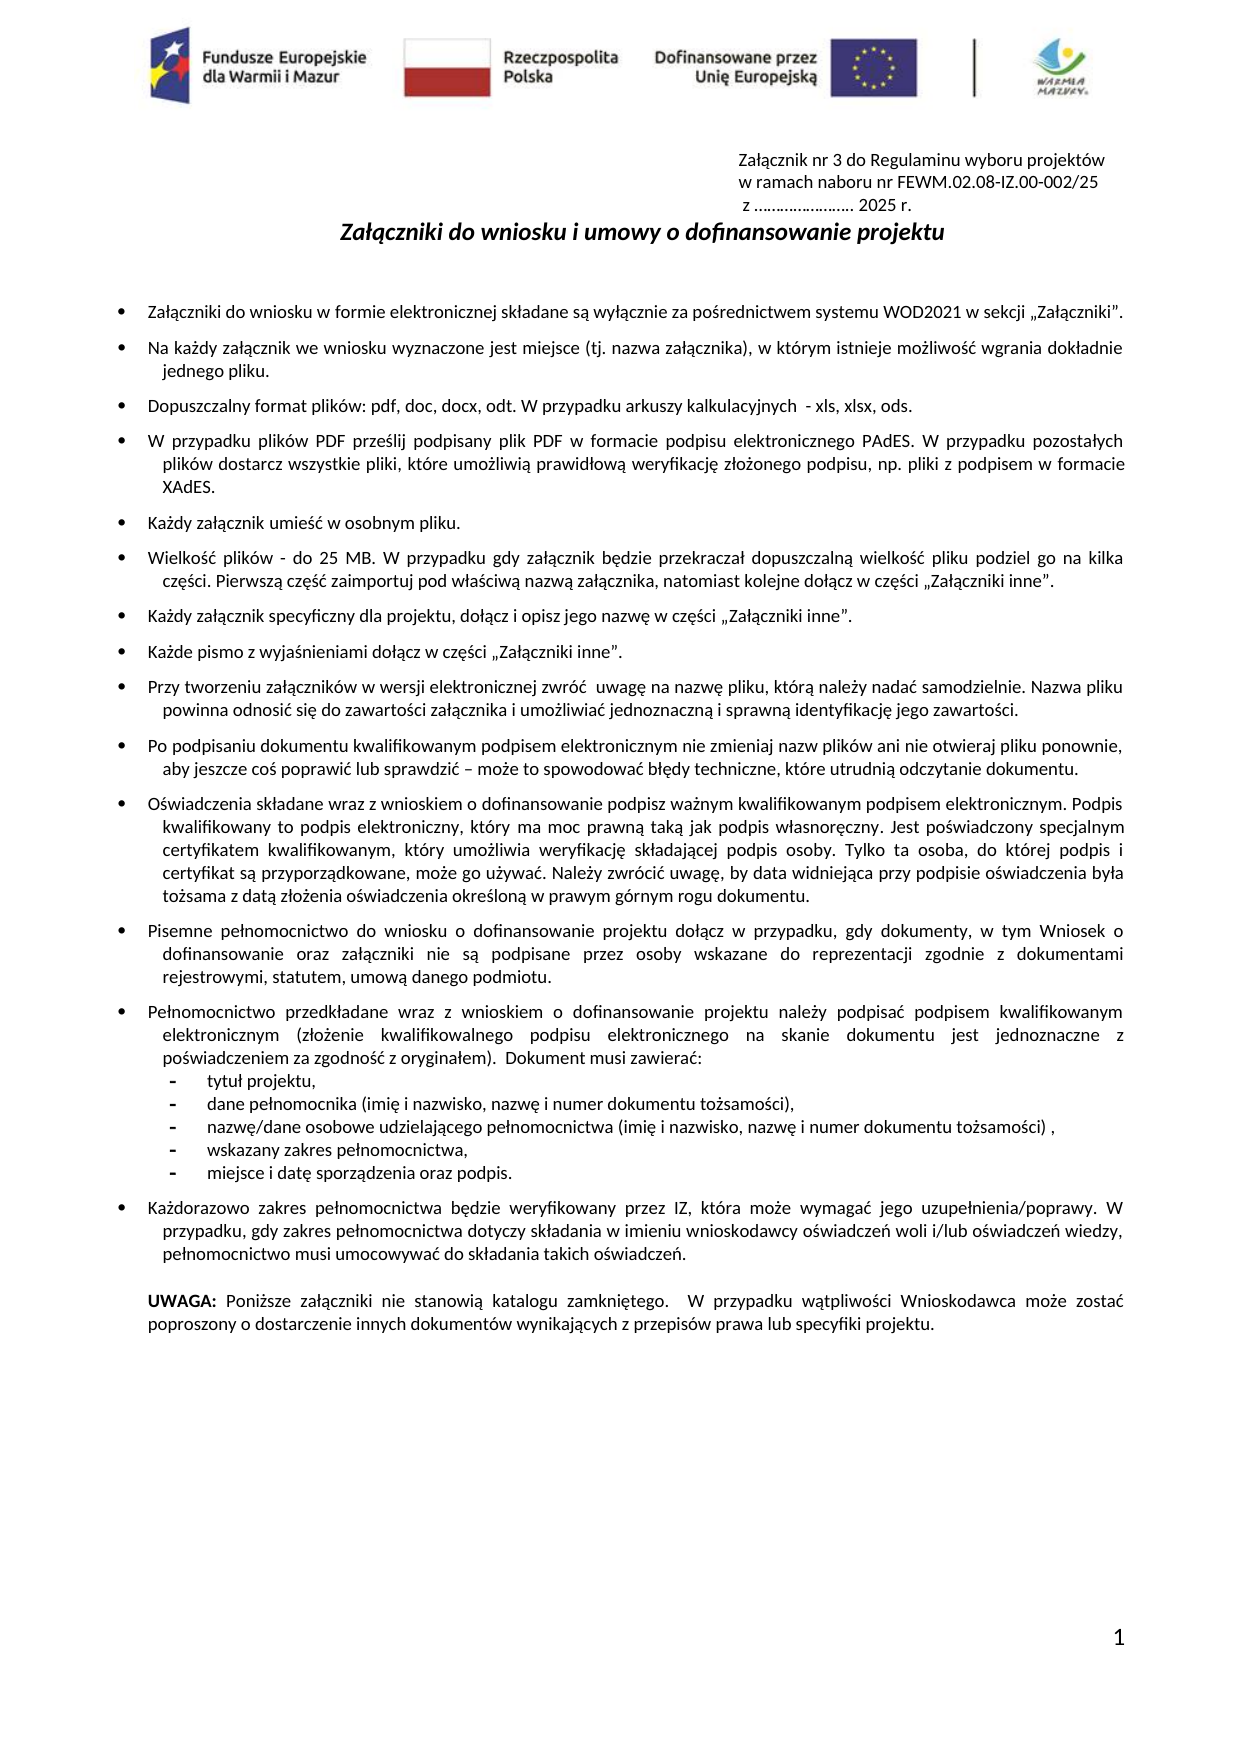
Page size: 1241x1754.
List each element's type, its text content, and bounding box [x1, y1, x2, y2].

list Załącznik nr 3 do Regulaminu wyboru projektów [738, 148, 1125, 171]
picture [132, 8, 1104, 118]
list dane pełnomocnika (imię i nazwisko, nazwę i numer dokumentu tożsamości), [169, 1092, 1125, 1115]
list Przy tworzeniu załączników w wersji elektronicznej zwróć uwagę na nazwę pliku, którą należy nadać samodzielnie. Nazwa pliku powinna odnosić się do zawartości załącznika i umożliwiać jednoznaczną i sprawną identyfikację jego zawartości. [118, 675, 1125, 721]
list W przypadku plików PDF prześlij podpisany plik PDF w formacie podpisu elektronicznego PAdES. W przypadku pozostałych plików dostarcz wszystkie pliki, które umożliwią prawidłową weryfikację złożonego podpisu, np. pliki z podpisem w formacie XAdES. [118, 429, 1125, 498]
list Wielkość plików - do 25 MB. W przypadku gdy załącznik będzie przekraczał dopuszczalną wielkość pliku podziel go na kilka części. Pierwszą część zaimportuj pod właściwą nazwą załącznika, natomiast kolejne dołącz w części „Załączniki inne”. [118, 546, 1125, 592]
list Pisemne pełnomocnictwo do wniosku o dofinansowanie projektu dołącz w przypadku, gdy dokumenty, w tym Wniosek o dofinansowanie oraz załączniki nie są podpisane przez osoby wskazane do reprezentacji zgodnie z dokumentami rejestrowymi, statutem, umową danego podmiotu. [118, 919, 1125, 988]
list Załączniki do wniosku w formie elektronicznej składane są wyłącznie za pośrednictwem systemu WOD2021 w sekcji „Załączniki”. [118, 300, 1125, 323]
list z ………………….. 2025 r. [738, 193, 1125, 216]
list Dopuszczalny format plików: pdf, doc, docx, odt. W przypadku arkuszy kalkulacyjnych - xls, xlsx, ods. [118, 394, 1125, 417]
list Po podpisaniu dokumentu kwalifikowanym podpisem elektronicznym nie zmieniaj nazw plików ani nie otwieraj pliku ponownie, aby jeszcze coś poprawić lub sprawdzić – może to spowodować błędy techniczne, które utrudnią odczytanie dokumentu. [118, 734, 1125, 779]
list Każde pismo z wyjaśnieniami dołącz w części „Załączniki inne”. [118, 640, 1125, 663]
list w ramach naboru nr FEWM.02.08-IZ.00-002/25 [738, 171, 1125, 193]
list tytuł projektu, [169, 1069, 1125, 1092]
list Każdorazowo zakres pełnomocnictwa będzie weryfikowany przez IZ, która może wymagać jego uzupełnienia/poprawy. W przypadku, gdy zakres pełnomocnictwa dotyczy składania w imieniu wnioskodawcy oświadczeń woli i/lub oświadczeń wiedzy, pełnomocnictwo musi umocowywać do składania takich oświadczeń. [118, 1196, 1125, 1265]
list miejsce i datę sporządzenia oraz podpis. [169, 1161, 1125, 1184]
list Pełnomocnictwo przedkładane wraz z wnioskiem o dofinansowanie projektu należy podpisać podpisem kwalifikowanym elektronicznym (złożenie kwalifikowalnego podpisu elektronicznego na skanie dokumentu jest jednoznaczne z poświadczeniem za zgodność z oryginałem). Dokument musi zawierać: [118, 1000, 1125, 1069]
list Załączniki do wniosku i umowy o dofinansowanie projektu [162, 216, 1125, 247]
list wskazany zakres pełnomocnictwa, [169, 1138, 1125, 1161]
list Na każdy załącznik we wniosku wyznaczone jest miejsce (tj. nazwa załącznika), w którym istnieje możliwość wgrania dokładnie jednego pliku. [118, 336, 1125, 382]
list Oświadczenia składane wraz z wnioskiem o dofinansowanie podpisz ważnym kwalifikowanym podpisem elektronicznym. Podpis kwalifikowany to podpis elektroniczny, który ma moc prawną taką jak podpis własnoręczny. Jest poświadczony specjalnym certyfikatem kwalifikowanym, który umożliwia weryfikację składającej podpis osoby. Tylko ta osoba, do której podpis i certyfikat są przyporządkowane, może go używać. Należy zwrócić uwagę, by data widniejąca przy podpisie oświadczenia była tożsama z datą złożenia oświadczenia określoną w prawym górnym rogu dokumentu. [118, 792, 1125, 907]
text UWAGA: Poniższe załączniki nie stanowią katalogu zamkniętego. W przypadku wątpliwości Wnioskodawca może zostać poproszony o dostarczenie innych dokumentów wynikających z przepisów prawa lub specyfiki projektu. [148, 1290, 1125, 1336]
list nazwę/dane osobowe udzielającego pełnomocnictwa (imię i nazwisko, nazwę i numer dokumentu tożsamości) , [169, 1115, 1125, 1138]
list Każdy załącznik umieść w osobnym pliku. [118, 511, 1125, 534]
list Każdy załącznik specyficzny dla projektu, dołącz i opisz jego nazwę w części „Załączniki inne”. [118, 604, 1125, 627]
